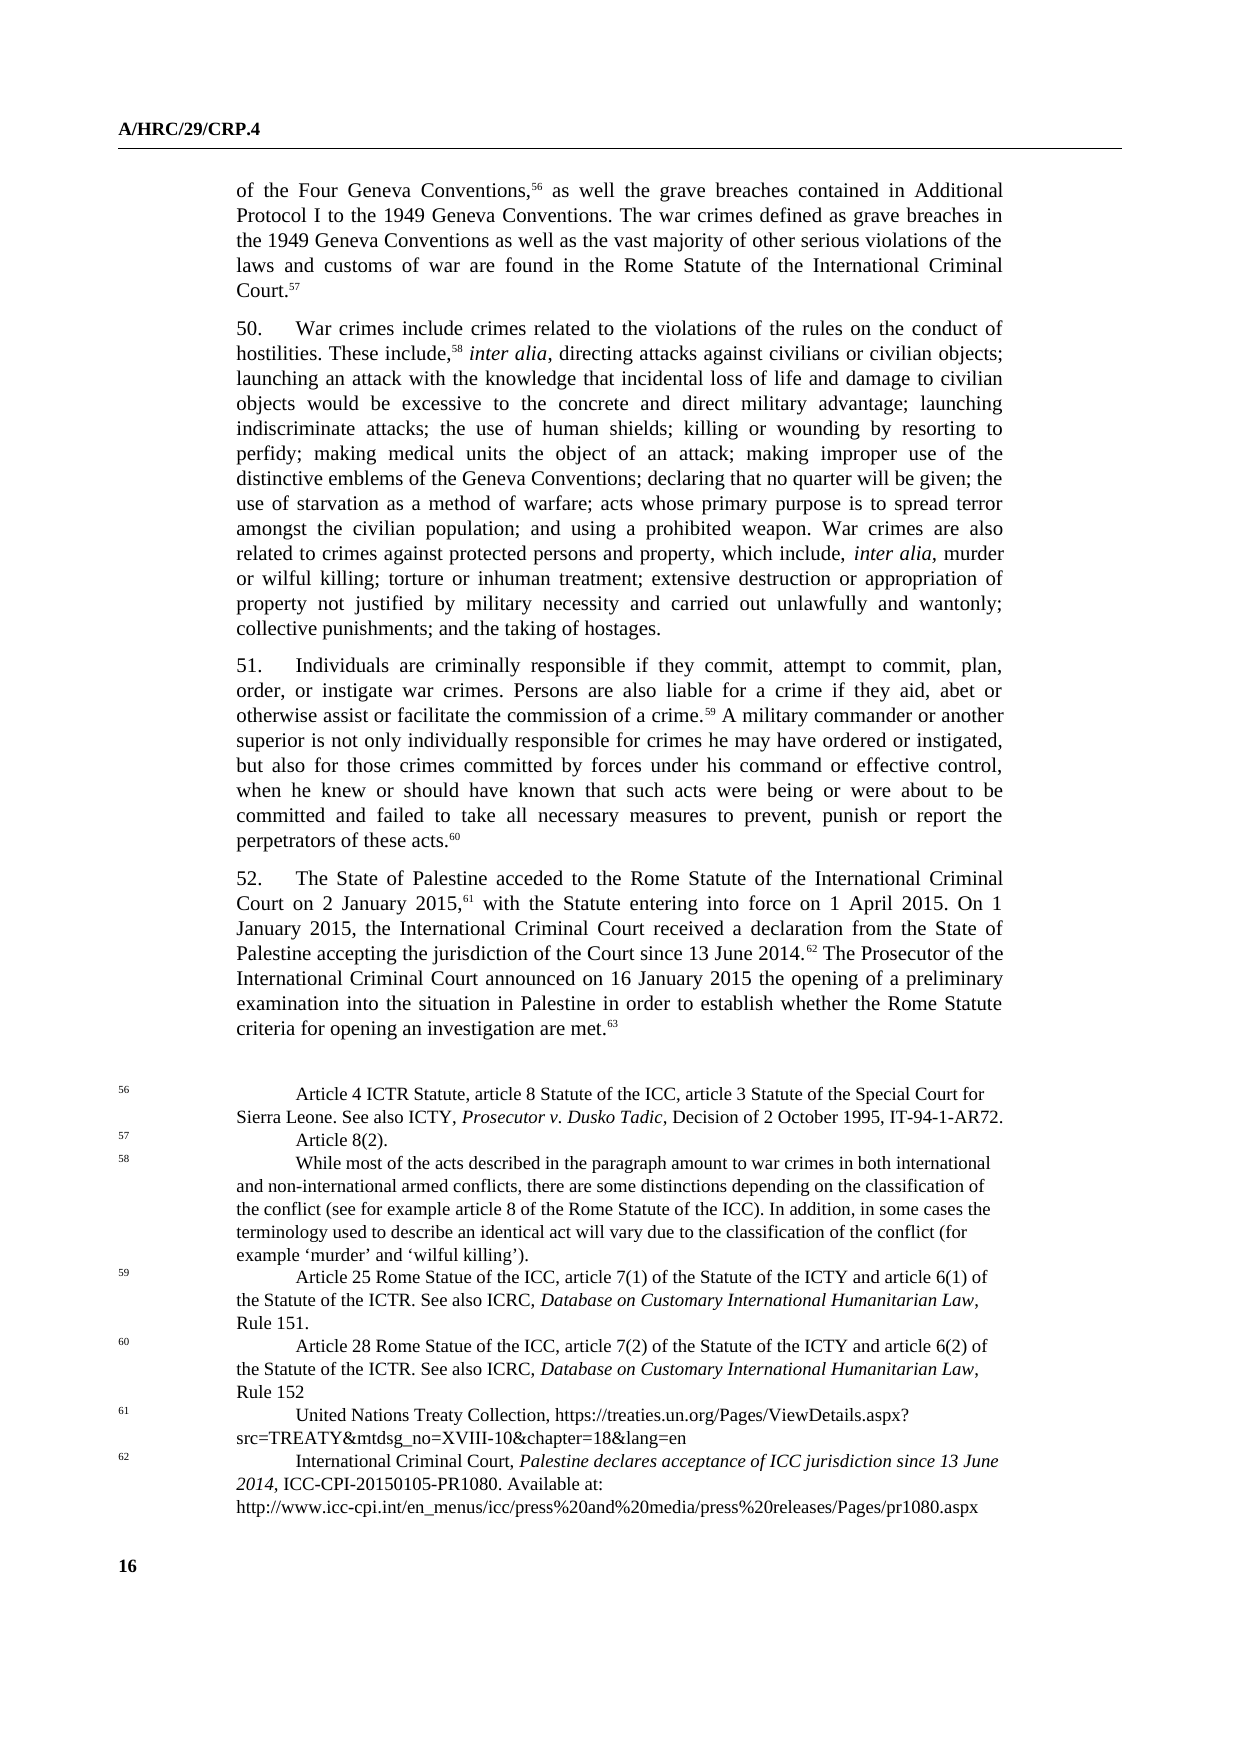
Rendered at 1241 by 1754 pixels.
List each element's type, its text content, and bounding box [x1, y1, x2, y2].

text 52. The State of Palestine acceded to the Rome Statute of the International Criminal Court on 2 January 2015, with the Statute entering into force on 1 April 2015. On 1 January 2015, the International Criminal Court received a declaration from the State of Palestine accepting the jurisdiction of the Court since 13 June 2014. The Prosecutor of the International Criminal Court announced on 16 January 2015 the opening of a preliminary examination into the situation in Palestine in order to establish whether the Rome Statute criteria for opening an investigation are met. [236, 865, 1004, 1040]
text 51. Individuals are criminally responsible if they commit, attempt to commit, plan, order, or instigate war crimes. Persons are also liable for a crime if they aid, abet or otherwise assist or facilitate the commission of a crime. A military commander or another superior is not only individually responsible for crimes he may have ordered or instigated, but also for those crimes committed by forces under his command or effective control, when he knew or should have known that such acts were being or were about to be committed and failed to take all necessary measures to prevent, punish or report the perpetrators of these acts. [236, 652, 1004, 852]
text 50. War crimes include crimes related to the violations of the rules on the conduct of hostilities. These include, inter alia, directing attacks against civilians or civilian objects; launching an attack with the knowledge that incidental loss of life and damage to civilian objects would be excessive to the concrete and direct military advantage; launching indiscriminate attacks; the use of human shields; killing or wounding by resorting to perfidy; making medical units the object of an attack; making improper use of the distinctive emblems of the Geneva Conventions; declaring that no quarter will be given; the use of starvation as a method of warfare; acts whose primary purpose is to spread terror amongst the civilian population; and using a prohibited weapon. War crimes are also related to crimes against protected persons and property, which include, inter alia, murder or wilful killing; torture or inhuman treatment; extensive destruction or appropriation of property not justified by military necessity and carried out unlawfully and wantonly; collective punishments; and the taking of hostages. [236, 315, 1004, 640]
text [236, 177, 1004, 302]
